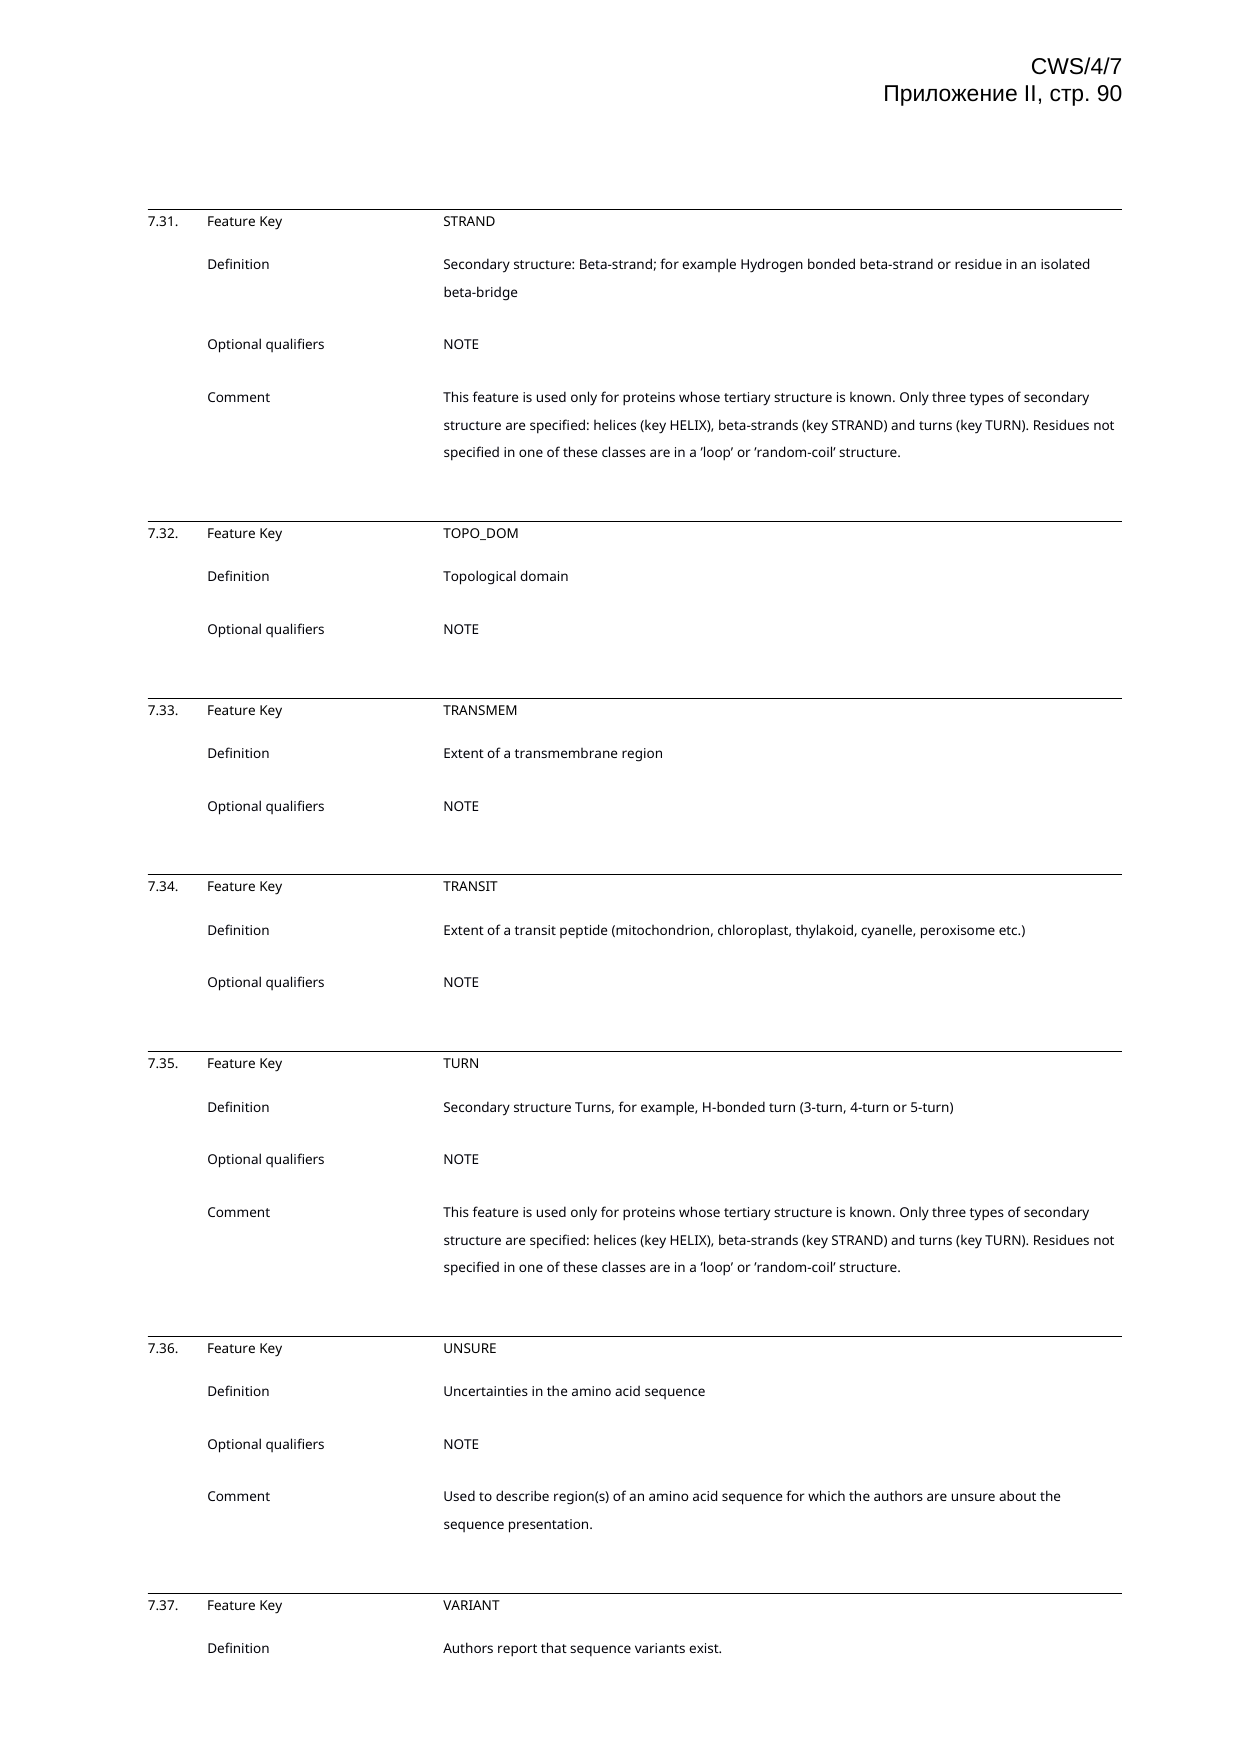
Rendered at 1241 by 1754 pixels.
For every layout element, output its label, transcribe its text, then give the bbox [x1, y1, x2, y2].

list 7.32. Feature Key TOPO_DOM [148, 522, 1122, 542]
text Optional qualifiers NOTE [207, 335, 1122, 354]
text Optional qualifiers NOTE [207, 1435, 1122, 1453]
text Optional qualifiers NOTE [207, 797, 1122, 815]
list 7.37. Feature Key VARIANT [148, 1594, 1122, 1614]
text Definition Extent of a transmembrane region [207, 744, 1122, 762]
text Comment This feature is used only for proteins whose tertiary structure is known. Only three types of secondary structure are specified: helices (key HELIX), beta-strands (key STRAND) and turns (key TURN). Residues not specified in one of these classes are in a ’loop’ or ’random-coil’ structure. [207, 388, 1122, 462]
text Definition Topological domain [207, 567, 1122, 586]
text Comment This feature is used only for proteins whose tertiary structure is known. Only three types of secondary structure are specified: helices (key HELIX), beta-strands (key STRAND) and turns (key TURN). Residues not specified in one of these classes are in a ’loop’ or ’random-coil’ structure. [207, 1203, 1122, 1276]
text Comment Used to describe region(s) of an amino acid sequence for which the authors are unsure about the sequence presentation. [207, 1487, 1122, 1533]
text Definition Uncertainties in the amino acid sequence [207, 1382, 1122, 1401]
text Optional qualifiers NOTE [207, 973, 1122, 992]
text Definition Extent of a transit peptide (mitochondrion, chloroplast, thylakoid, cyanelle, peroxisome etc.) [207, 921, 1122, 939]
text Definition Secondary structure: Beta-strand; for example Hydrogen bonded beta-strand or residue in an isolated beta-bridge [207, 255, 1122, 301]
list 7.35. Feature Key TURN [148, 1052, 1122, 1073]
list 7.36. Feature Key UNSURE [148, 1337, 1122, 1357]
list 7.34. Feature Key TRANSIT [148, 875, 1122, 896]
text Optional qualifiers NOTE [207, 1150, 1122, 1169]
list 7.33. Feature Key TRANSMEM [148, 699, 1122, 719]
list 7.31. Feature Key STRAND [148, 210, 1122, 230]
text Definition Secondary structure Turns, for example, H-bonded turn (3-turn, 4-turn or 5-turn) [207, 1098, 1122, 1116]
text Optional qualifiers NOTE [207, 620, 1122, 638]
text Definition Authors report that sequence variants exist. [207, 1639, 1122, 1658]
